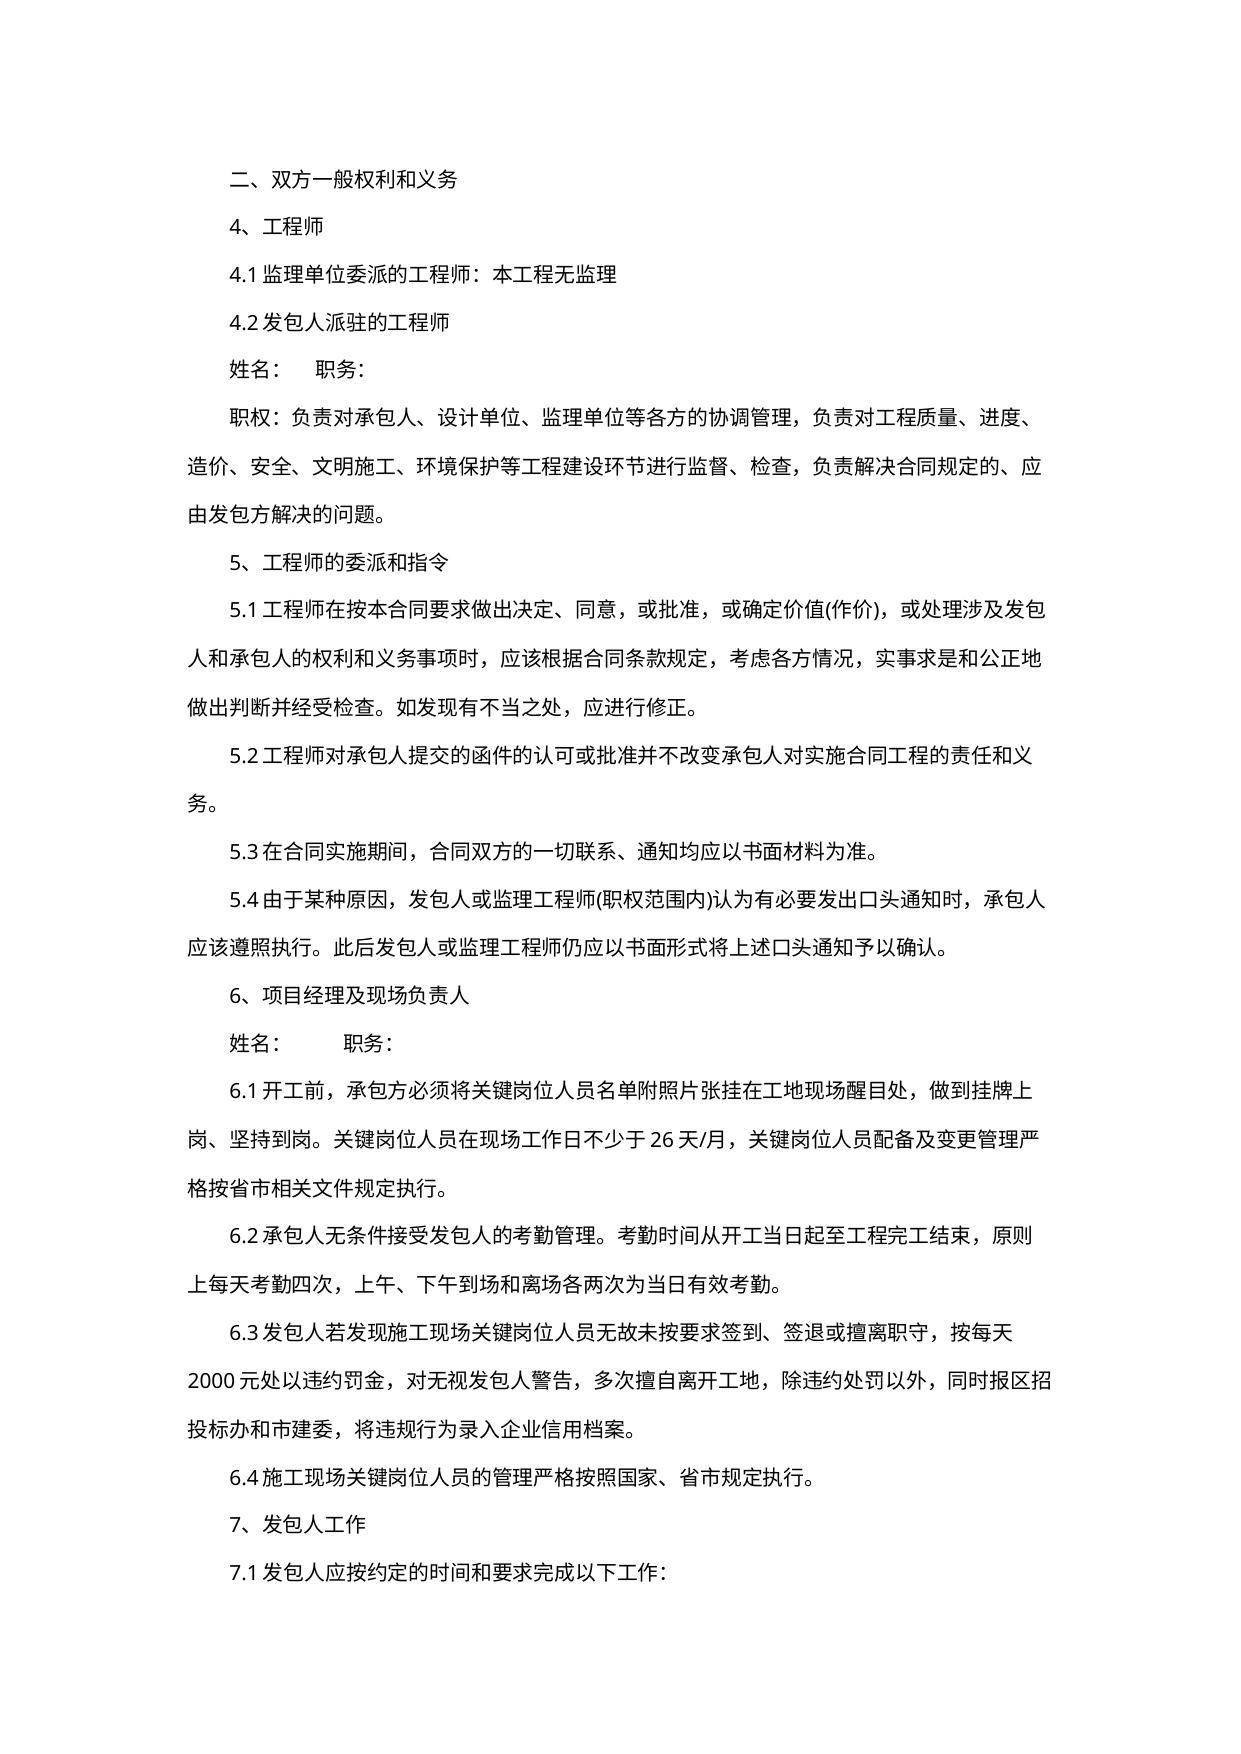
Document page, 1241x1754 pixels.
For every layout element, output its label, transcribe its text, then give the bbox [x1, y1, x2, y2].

text 6.4施工现场关键岗位人员的管理严格按照国家、省市规定执行。 [187, 1460, 1053, 1492]
text 7、发包人工作 [187, 1507, 1053, 1540]
text 5.1工程师在按本合同要求做出决定、同意，或批准，或确定价值(作价)，或处理涉及发包人和承包人的权利和义务事项时，应该根据合同条款规定，考虑各方情况，实事求是和公正地做出判断并经受检查。如发现有不当之处，应进行修正。 [187, 593, 1053, 723]
text 6.3发包人若发现施工现场关键岗位人员无故未按要求签到、签退或擅离职守，按每天2000元处以违约罚金，对无视发包人警告，多次擅自离开工地，除违约处罚以外，同时报区招投标办和市建委，将违规行为录入企业信用档案。 [187, 1315, 1053, 1445]
text 6.1开工前，承包方必须将关键岗位人员名单附照片张挂在工地现场醒目处，做到挂牌上岗、坚持到岗。关键岗位人员在现场工作日不少于26天/月，关键岗位人员配备及变更管理严格按省市相关文件规定执行。 [187, 1073, 1053, 1203]
text 5、工程师的委派和指令 [187, 545, 1053, 578]
text 5.4由于某种原因，发包人或监理工程师(职权范围内)认为有必要发出口头通知时，承包人应该遵照执行。此后发包人或监理工程师仍应以书面形式将上述口头通知予以确认。 [187, 882, 1053, 963]
text 4.1监理单位委派的工程师：本工程无监理 [187, 257, 1053, 290]
text 4.2发包人派驻的工程师 [187, 305, 1053, 337]
text 6、项目经理及现场负责人 [187, 978, 1053, 1011]
text 4、工程师 [187, 209, 1053, 242]
text 二、双方一般权利和义务 [187, 162, 1053, 194]
text 姓名： 职务： [187, 1026, 1053, 1058]
text 6.2承包人无条件接受发包人的考勤管理。考勤时间从开工当日起至工程完工结束，原则上每天考勤四次，上午、下午到场和离场各两次为当日有效考勤。 [187, 1218, 1053, 1300]
text 职权：负责对承包人、设计单位、监理单位等各方的协调管理，负责对工程质量、进度、造价、安全、文明施工、环境保护等工程建设环节进行监督、检查，负责解决合同规定的、应由发包方解决的问题。 [187, 400, 1053, 530]
text 7.1发包人应按约定的时间和要求完成以下工作： [187, 1555, 1053, 1588]
text 姓名： 职务： [187, 352, 1053, 385]
text 5.3在合同实施期间，合同双方的一切联系、通知均应以书面材料为准。 [187, 834, 1053, 867]
text 5.2工程师对承包人提交的函件的认可或批准并不改变承包人对实施合同工程的责任和义务。 [187, 738, 1053, 819]
